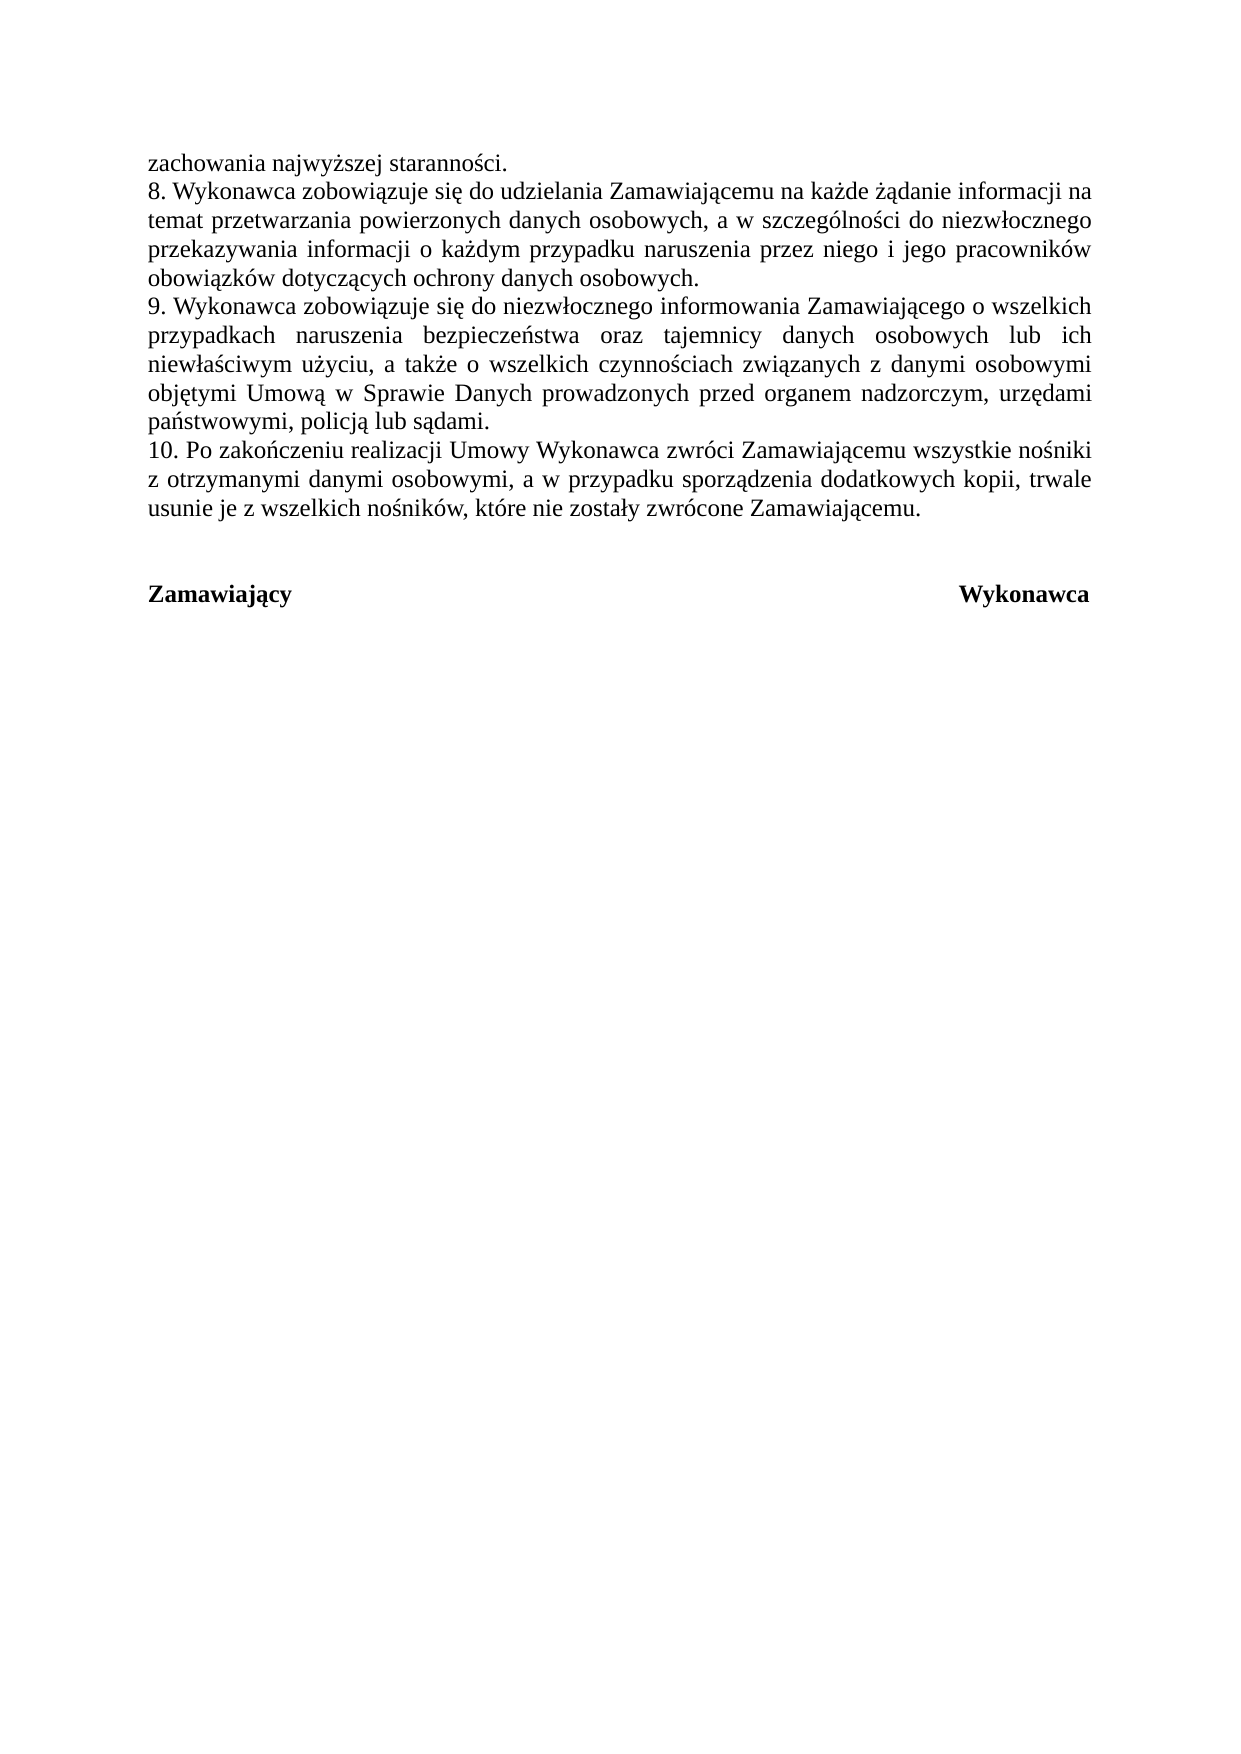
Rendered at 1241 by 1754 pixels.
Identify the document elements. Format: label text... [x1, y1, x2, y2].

text Zamawiający Wykonawca [148, 579, 1093, 636]
text 9. Wykonawca zobowiązuje się do niezwłocznego informowania Zamawiającego o wszelkich przypadkach naruszenia bezpieczeństwa oraz tajemnicy danych osobowych lub ich niewłaściwym użyciu, a także o wszelkich czynnościach związanych z danymi osobowymi objętymi Umową w Sprawie Danych prowadzonych przed organem nadzorczym, urzędami państwowymi, policją lub sądami. [148, 291, 1093, 435]
text 10. Po zakończeniu realizacji Umowy Wykonawca zwróci Zamawiającemu wszystkie nośniki z otrzymanymi danymi osobowymi, a w przypadku sporządzenia dodatkowych kopii, trwale usunie je z wszelkich nośników, które nie zostały zwrócone Zamawiającemu. [148, 435, 1093, 521]
text 8. Wykonawca zobowiązuje się do udzielania Zamawiającemu na każde żądanie informacji na temat przetwarzania powierzonych danych osobowych, a w szczególności do niezwłocznego przekazywania informacji o każdym przypadku naruszenia przez niego i jego pracowników obowiązków dotyczących ochrony danych osobowych. [148, 176, 1093, 291]
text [148, 148, 1093, 176]
